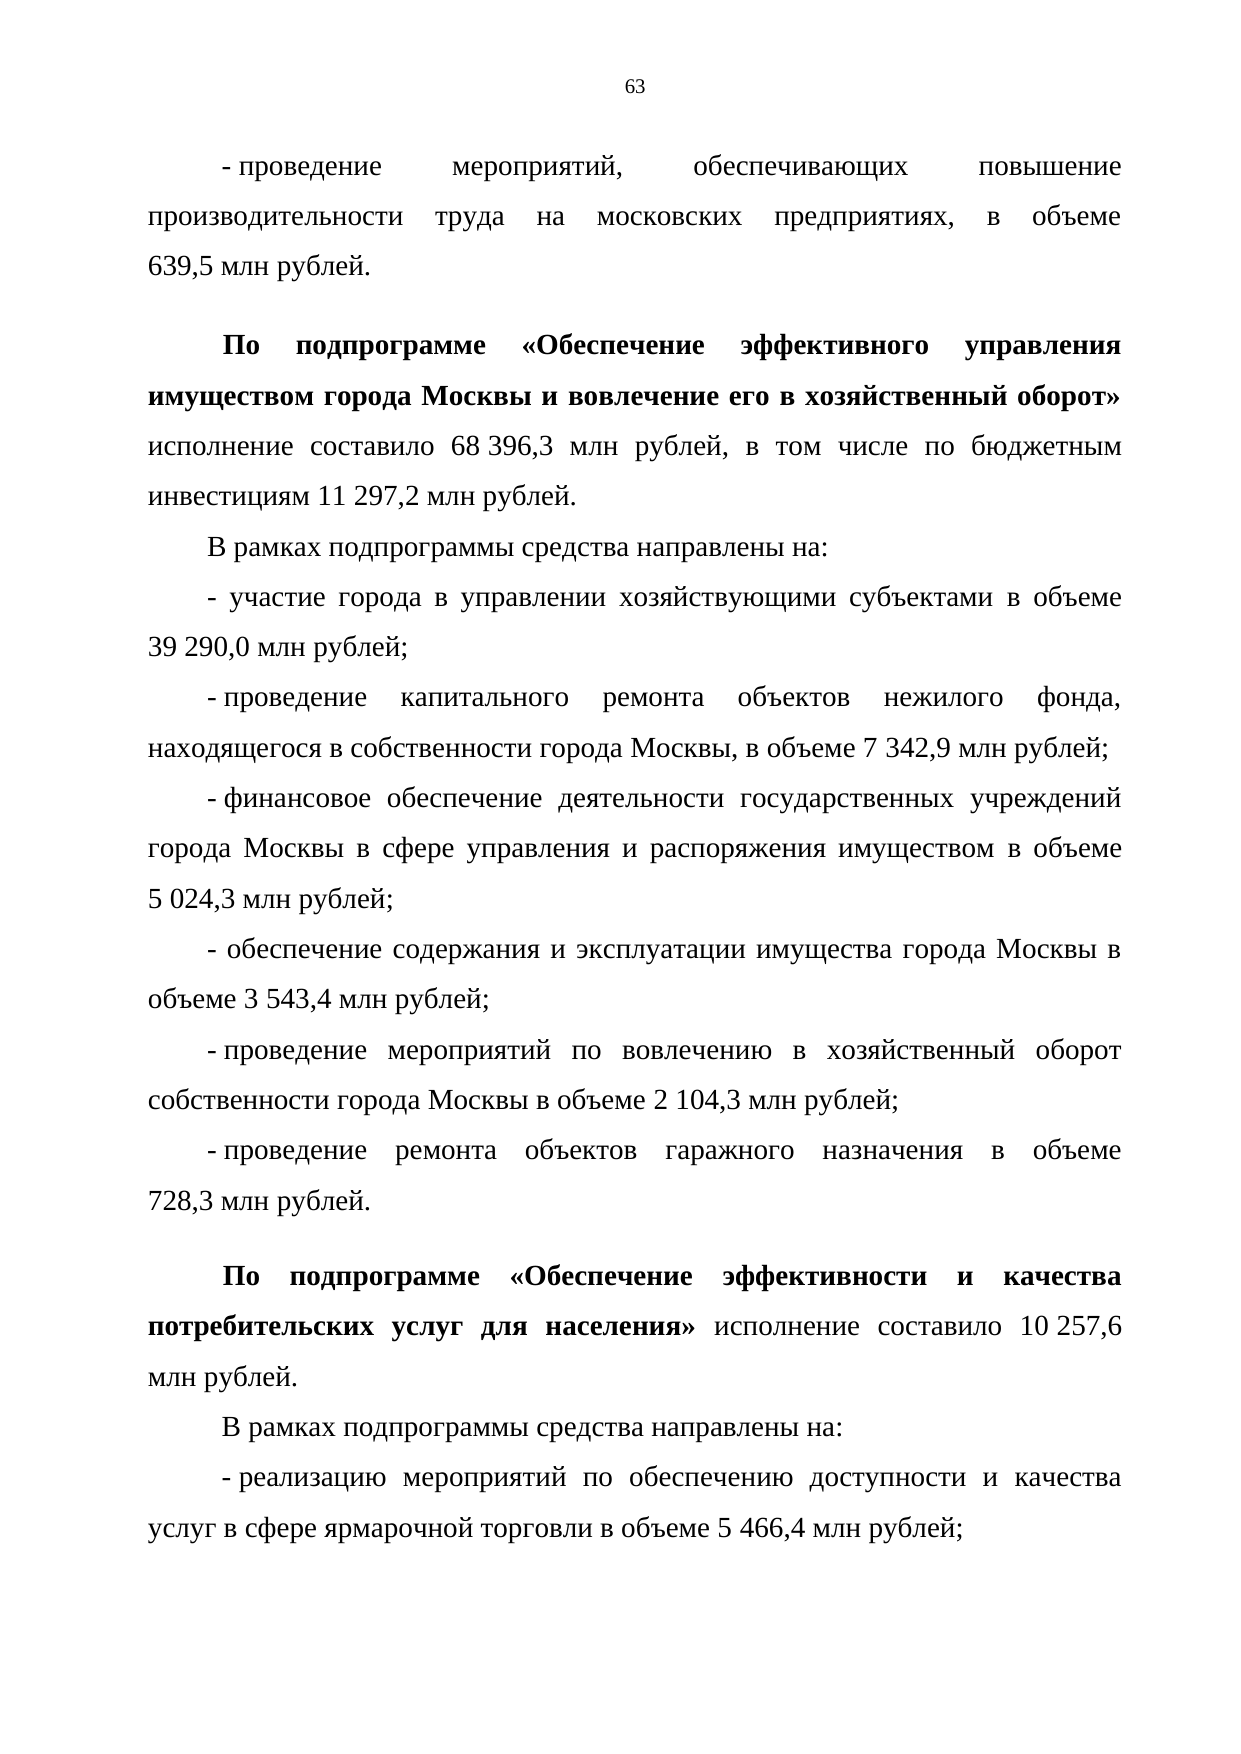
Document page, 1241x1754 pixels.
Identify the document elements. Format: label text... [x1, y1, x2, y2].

text По подпрограмме «Обеспечение эффективности и качества потребительских услуг для населения» исполнение составило 10 257,6 млн рублей. [148, 1258, 1122, 1392]
text - реализацию мероприятий по обеспечению доступности и качества услуг в сфере ярмарочной торговли в объеме 5 466,4 млн рублей; [148, 1459, 1122, 1543]
text - участие города в управлении хозяйствующими субъектами в объеме 39 290,0 млн рублей; [148, 579, 1122, 663]
text - проведение капитального ремонта объектов нежилого фонда, находящегося в собственности города Москвы, в объеме 7 342,9 млн рублей; [148, 679, 1122, 763]
text По подпрограмме «Обеспечение эффективного управления имуществом города Москвы и вовлечение его в хозяйственный оборот» исполнение составило 68 396,3 млн рублей, в том числе по бюджетным инвестициям 11 297,2 млн рублей. [148, 327, 1122, 512]
text - проведение ремонта объектов гаражного назначения в объеме 728,3 млн рублей. [148, 1132, 1122, 1216]
text - обеспечение содержания и эксплуатации имущества города Москвы в объеме 3 543,4 млн рублей; [148, 931, 1122, 1015]
text - проведение мероприятий, обеспечивающих повышение производительности труда на московских предприятиях, в объеме 639,5 млн рублей. [148, 148, 1122, 282]
text В рамках подпрограммы средства направлены на: [148, 529, 1122, 562]
text - финансовое обеспечение деятельности государственных учреждений города Москвы в сфере управления и распоряжения имуществом в объеме 5 024,3 млн рублей; [148, 780, 1122, 914]
text В рамках подпрограммы средства направлены на: [148, 1409, 1122, 1443]
text - проведение мероприятий по вовлечению в хозяйственный оборот собственности города Москвы в объеме 2 104,3 млн рублей; [148, 1032, 1122, 1116]
